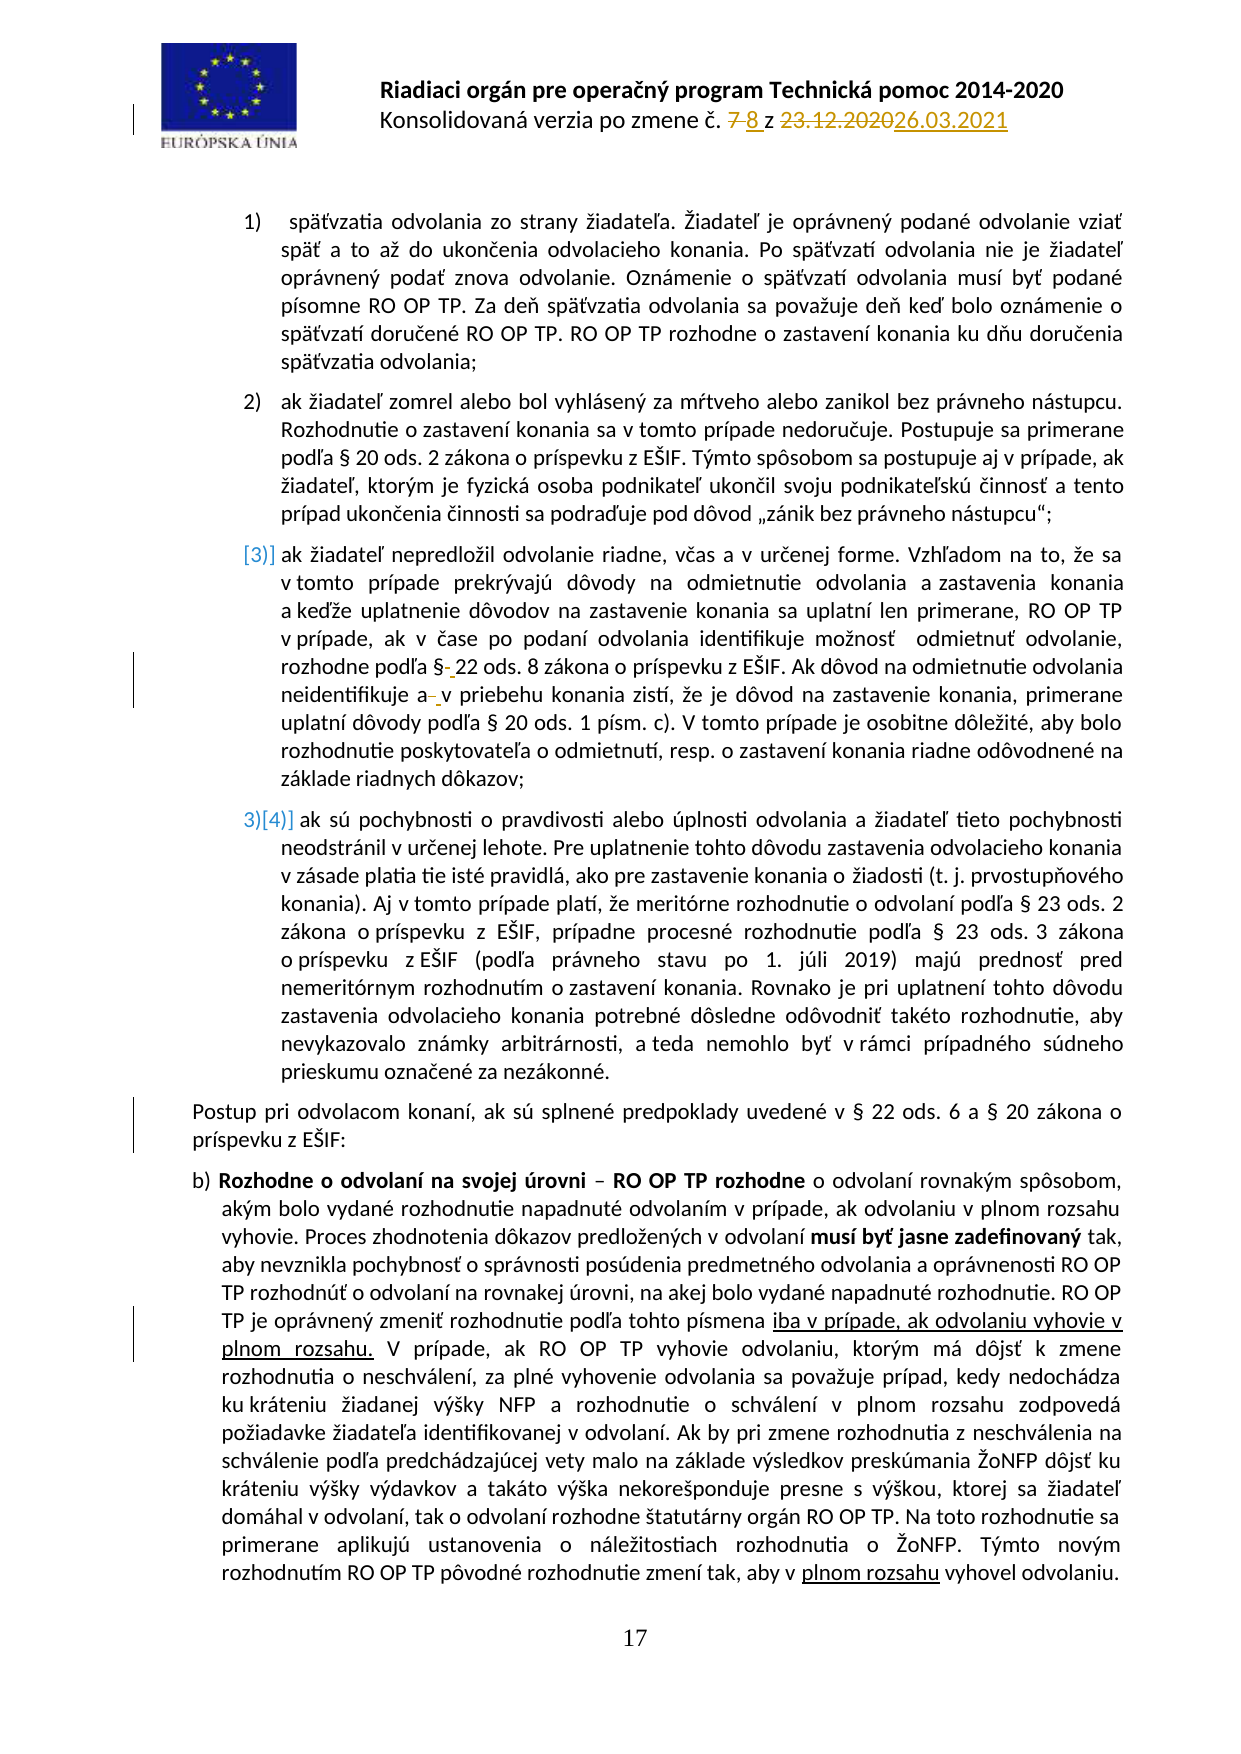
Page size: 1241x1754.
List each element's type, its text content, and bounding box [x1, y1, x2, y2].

text b) Rozhodne o odvolaní na svojej úrovni – RO OP TP rozhodne o odvolaní rovnakým spôsobom, akým bolo vydané rozhodnutie napadnuté odvolaním v prípade, ak odvolaniu v plnom rozsahu vyhovie. Proces zhodnotenia dôkazov predložených v odvolaní musí byť jasne zadefinovaný tak, aby nevznikla pochybnosť o správnosti posúdenia predmetného odvolania a oprávnenosti RO OP TP rozhodnúť o odvolaní na rovnakej úrovni, na akej bolo vydané napadnuté rozhodnutie. RO OP TP je oprávnený zmeniť rozhodnutie podľa tohto písmena iba v prípade, ak odvolaniu vyhovie vplnom rozsahu. V prípade, ak RO OP TP vyhovie odvolaniu, ktorým má dôjsť k zmene rozhodnutia o neschválení, za plné vyhovenie odvolania sa považuje prípad, kedy nedochádza ku kráteniu žiadanej výšky NFP a rozhodnutie o schválení v plnom rozsahu zodpovedá požiadavke žiadateľa identifikovanej v odvolaní. Ak by pri zmene rozhodnutia z neschválenia na schválenie podľa predchádzajúcej vety malo na základe výsledkov preskúmania ŽoNFP dôjsť ku kráteniu výšky výdavkov a takáto výška nekorešponduje presne s výškou, ktorej sa žiadateľ domáhal v odvolaní, tak o odvolaní rozhodne štatutárny orgán RO OP TP. Na toto rozhodnutie sa primerane aplikujú ustanovenia o náležitostiach rozhodnutia o ŽoNFP. Týmto novým rozhodnutím RO OP TP pôvodné rozhodnutie zmení tak, aby v plnom rozsahu vyhovel odvolaniu. [192, 1166, 1122, 1586]
list späťvzatia odvolania zo strany žiadateľa. Žiadateľ je oprávnený podané odvolanie vziať späť a to až do ukončenia odvolacieho konania. Po späťvzatí odvolania nie je žiadateľ oprávnený podať znova odvolanie. Oznámenie o späťvzatí odvolania musí byť podané písomne RO OP TP. Za deň späťvzatia odvolania sa považuje deň keď bolo oznámenie o späťvzatí doručené RO OP TP. RO OP TP rozhodne o zastavení konania ku dňu doručenia späťvzatia odvolania; [243, 207, 1124, 375]
list ak sú pochybnosti o pravdivosti alebo úplnosti odvolania a žiadateľ tieto pochybnosti neodstránil v určenej lehote. Pre uplatnenie tohto dôvodu zastavenia odvolacieho konania v zásade platia tie isté pravidlá, ako pre zastavenie konania o žiadosti (t. j. prvostupňového konania). Aj v tomto prípade platí, že meritórne rozhodnutie o odvolaní podľa § 23 ods. 2 zákona o príspevku z EŠIF, prípadne procesné rozhodnutie podľa § 23 ods. 3 zákona o príspevku z EŠIF (podľa právneho stavu po 1. júli 2019) majú prednosť pred nemeritórnym rozhodnutím o zastavení konania. Rovnako je pri uplatnení tohto dôvodu zastavenia odvolacieho konania potrebné dôsledne odôvodniť takéto rozhodnutie, aby nevykazovalo známky arbitrárnosti, a teda nemohlo byť v rámci prípadného súdneho prieskumu označené za nezákonné. [243, 805, 1124, 1085]
list ak žiadateľ zomrel alebo bol vyhlásený za mŕtveho alebo zanikol bez právneho nástupcu. Rozhodnutie o zastavení konania sa v tomto prípade nedoručuje. Postupuje sa primerane podľa § 20 ods. 2 zákona o príspevku z EŠIF. Týmto spôsobom sa postupuje aj v prípade, ak žiadateľ, ktorým je fyzická osoba podnikateľ ukončil svoju podnikateľskú činnosť a tento prípad ukončenia činnosti sa podraďuje pod dôvod „zánik bez právneho nástupcu“; [243, 387, 1124, 527]
text Postup pri odvolacom konaní, ak sú splnené predpoklady uvedené v § 22 ods. 6 a § 20 zákona opríspevku z EŠIF: [192, 1097, 1124, 1153]
list ak žiadateľ nepredložil odvolanie riadne, včas a v určenej forme. Vzhľadom na to, že sa v tomto prípade prekrývajú dôvody na odmietnutie odvolania a zastavenia konania a keďže uplatnenie dôvodov na zastavenie konania sa uplatní len primerane, RO OP TP v prípade, ak v čase po podaní odvolania identifikuje možnosť odmietnuť odvolanie, rozhodne podľa §22 ods. 8 zákona o príspevku z EŠIF. Ak dôvod na odmietnutie odvolania neidentifikuje av priebehu konania zistí, že je dôvod na zastavenie konania, primerane uplatní dôvody podľa § 20 ods. 1 písm. c). V tomto prípade je osobitne dôležité, aby bolo rozhodnutie poskytovateľa o odmietnutí, resp. o zastavení konania riadne odôvodnené na základe riadnych dôkazov; [243, 540, 1124, 792]
